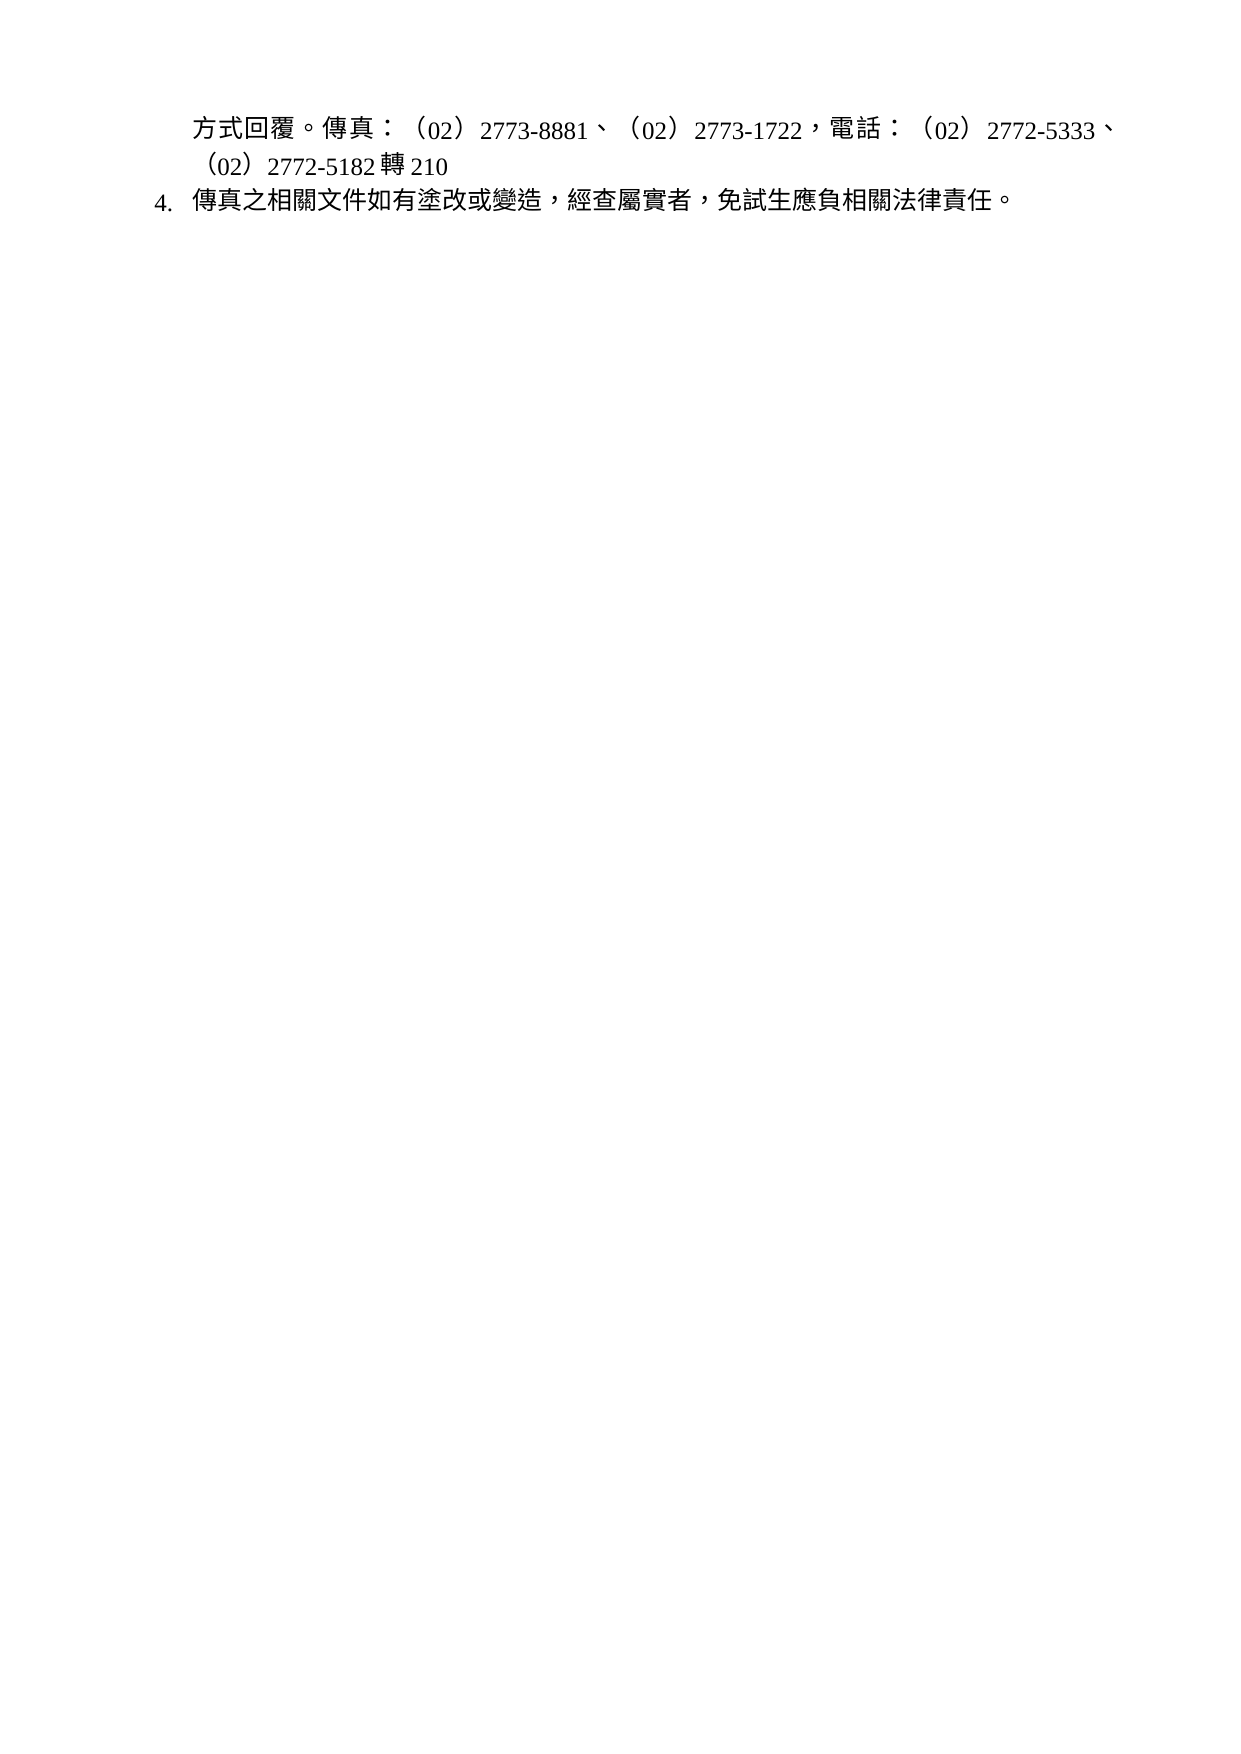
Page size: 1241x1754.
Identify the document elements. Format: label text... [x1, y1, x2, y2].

list 傳真之相關文件如有塗改或變造，經查屬實者，免試生應負相關法律責任。 [154, 181, 1122, 217]
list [154, 108, 1122, 181]
